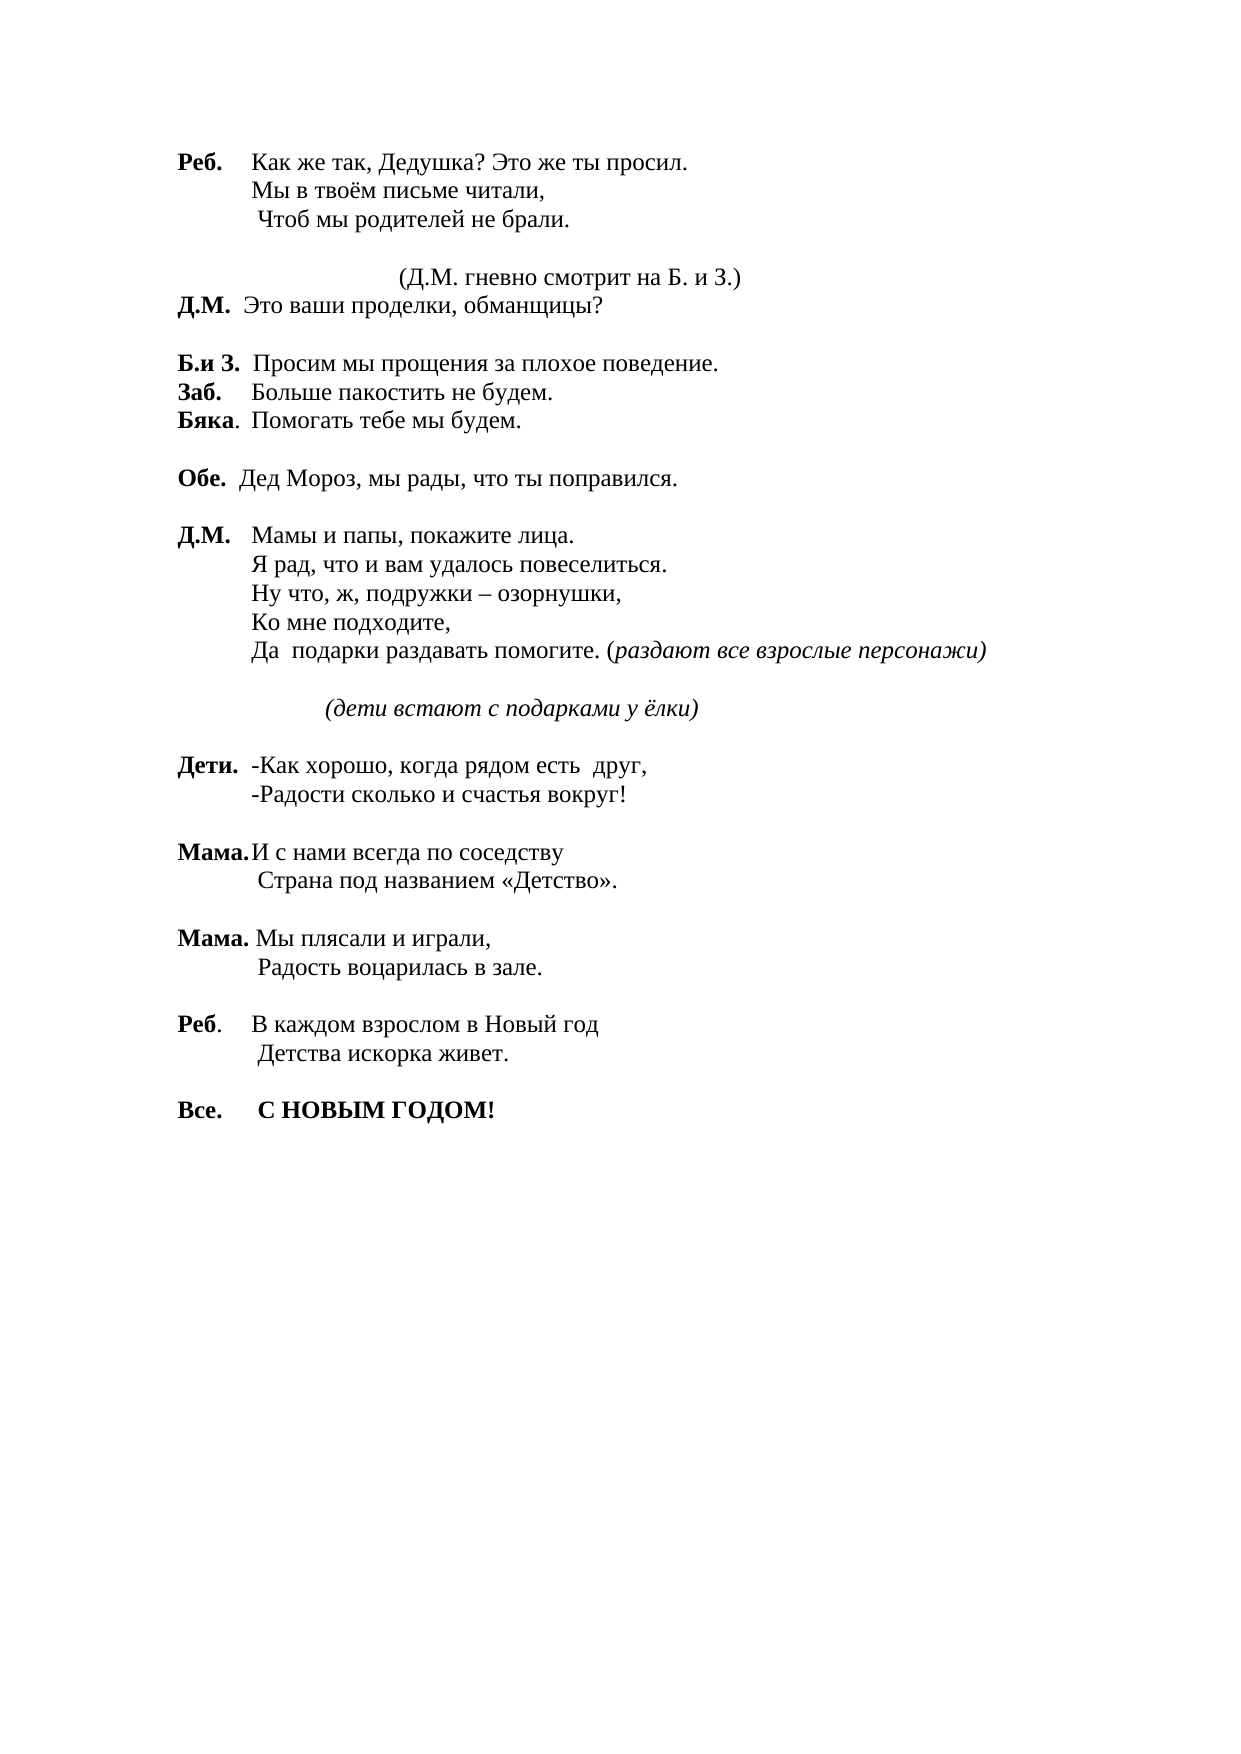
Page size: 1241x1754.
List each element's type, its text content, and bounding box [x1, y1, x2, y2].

text Б.и З. Просим мы прощения за плохое поведение. [177, 348, 1152, 377]
text Я рад, что и вам удалось повеселиться. [177, 549, 1152, 578]
text Ко мне подходите, [177, 607, 1152, 636]
text Все. С НОВЫМ ГОДОМ! [177, 1096, 1152, 1124]
text Реб. В каждом взрослом в Новый год [177, 1009, 1152, 1038]
text Обе. Дед Мороз, мы рады, что ты поправился. [177, 463, 1152, 492]
text Мама. И с нами всегда по соседству [177, 837, 1152, 866]
text -Радости сколько и счастья вокруг! [177, 779, 1152, 808]
text Реб. Как же так, Дедушка? Это же ты просил. [177, 147, 1152, 176]
text Д.М. Это ваши проделки, обманщицы? [177, 291, 1152, 319]
text Д.М. Мамы и папы, покажите лица. [177, 521, 1152, 549]
text (Д.М. гневно смотрит на Б. и З.) [177, 262, 1152, 291]
text Страна под названием «Детство». [177, 866, 1152, 894]
text Дети. -Как хорошо, когда рядом есть друг, [177, 751, 1152, 779]
text Да подарки раздавать помогите. (раздают все взрослые персонажи) [177, 636, 1152, 664]
text Мы в твоём письме читали, [177, 176, 1152, 204]
text (дети встают с подарками у ёлки) [177, 693, 1152, 722]
text Заб. Больше пакостить не будем. [177, 377, 1152, 406]
text Ну что, ж, подружки – озорнушки, [177, 578, 1152, 607]
text Чтоб мы родителей не брали. [177, 204, 1152, 233]
text Бяка. Помогать тебе мы будем. [177, 406, 1152, 434]
text Детства искорка живет. [177, 1038, 1152, 1067]
text Радость воцарилась в зале. [177, 952, 1152, 981]
text Мама. Мы плясали и играли, [177, 923, 1152, 952]
